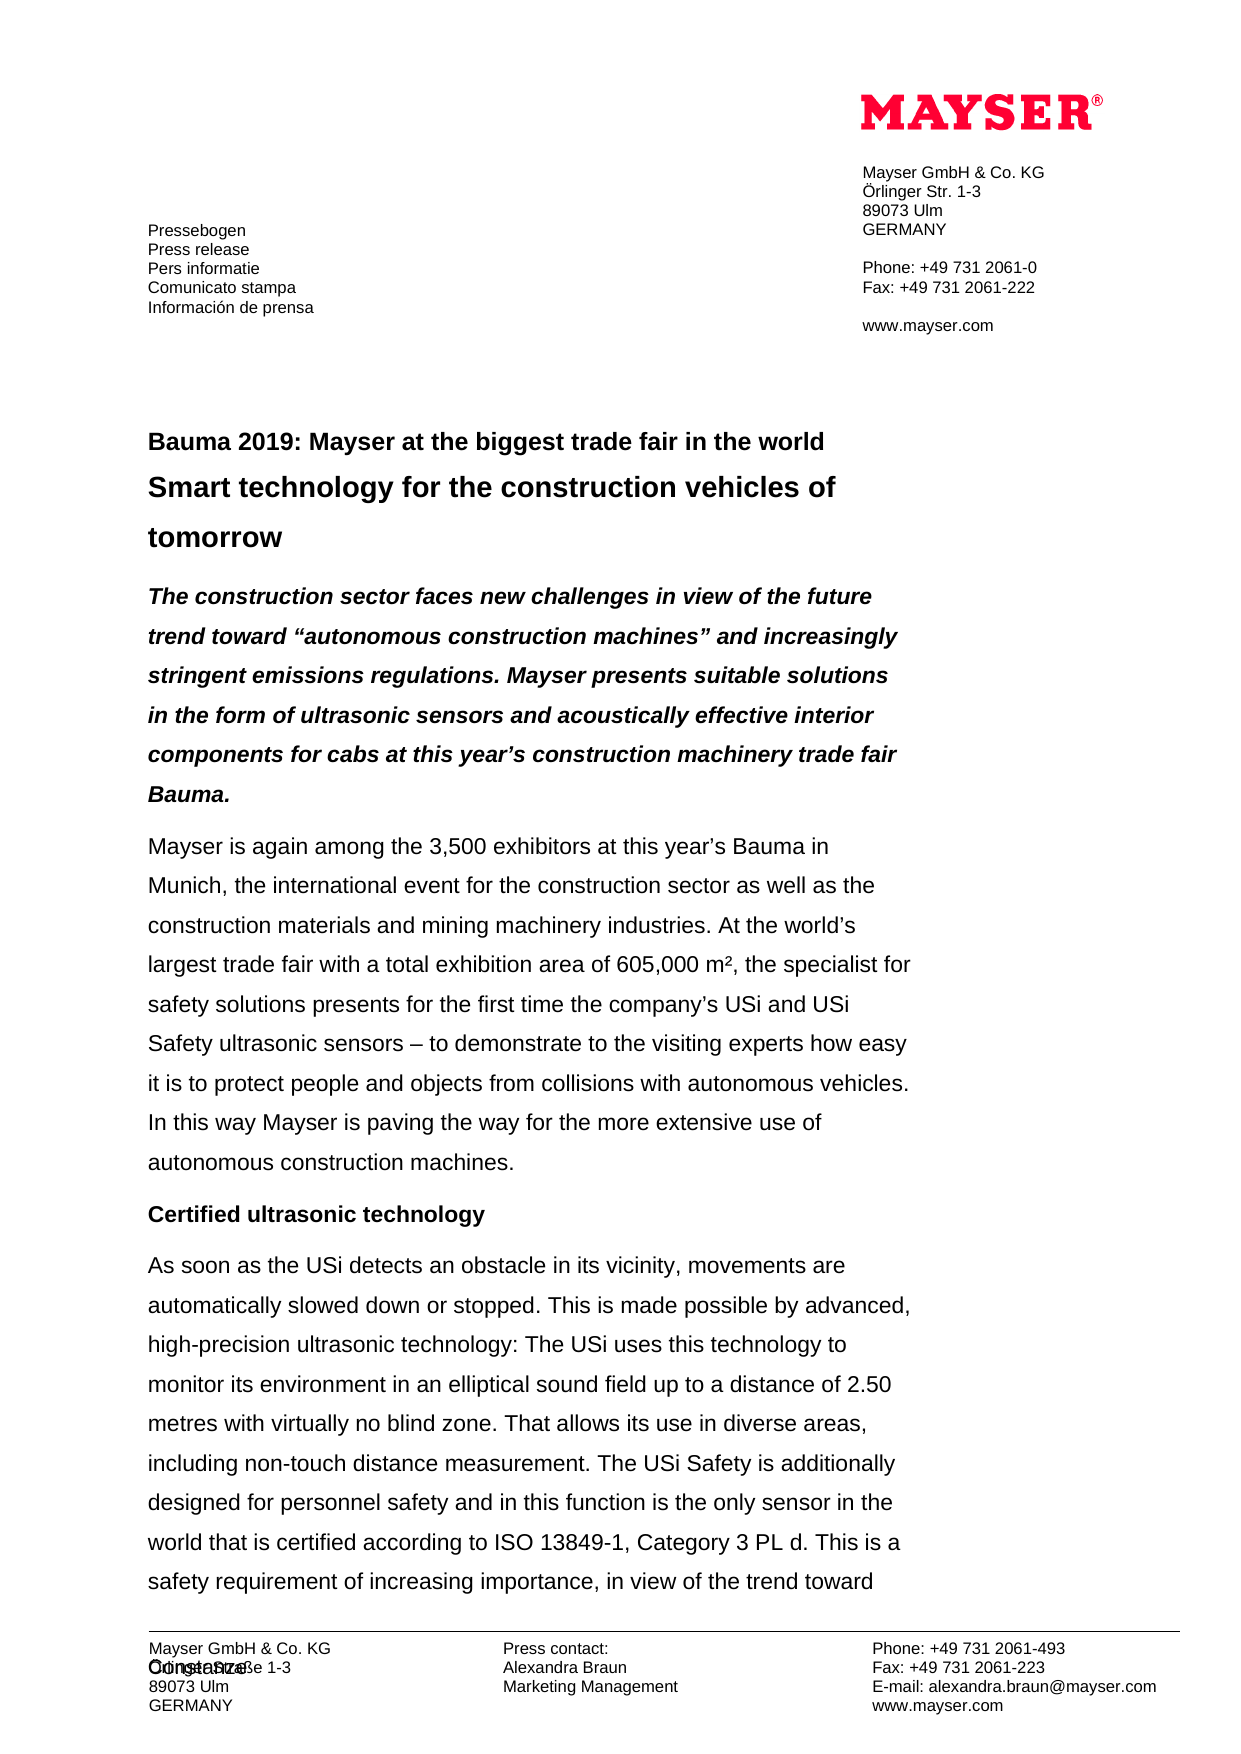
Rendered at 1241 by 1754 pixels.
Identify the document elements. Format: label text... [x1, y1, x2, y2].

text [148, 1252, 916, 1595]
text Certified ultrasonic technology [148, 1201, 916, 1227]
text The construction sector faces new challenges in view of the future trend toward “autonomous construction machines” and increasingly stringent emissions regulations. Mayser presents suitable solutions in the form of ultrasonic sensors and acoustically effective interior components for cabs at this year’s construction machinery trade fair Bauma. [148, 583, 916, 807]
text Bauma 2019: Mayser at the biggest trade fair in the world [148, 427, 919, 456]
text Smart technology for the construction vehicles of tomorrow [148, 470, 886, 554]
text Mayser is again among the 3,500 exhibitors at this year’s Bauma in Munich, the international event for the construction sector as well as the construction materials and mining machinery industries. At the world’s largest trade fair with a total exhibition area of 605,000 m², the specialist for safety solutions presents for the first time the company’s USi and USi Safety ultrasonic sensors – to demonstrate to the visiting experts how easy it is to protect people and objects from collisions with autonomous vehicles. In this way Mayser is paving the way for the more extensive use of autonomous construction machines. [148, 833, 916, 1175]
picture [859, 94, 1105, 132]
